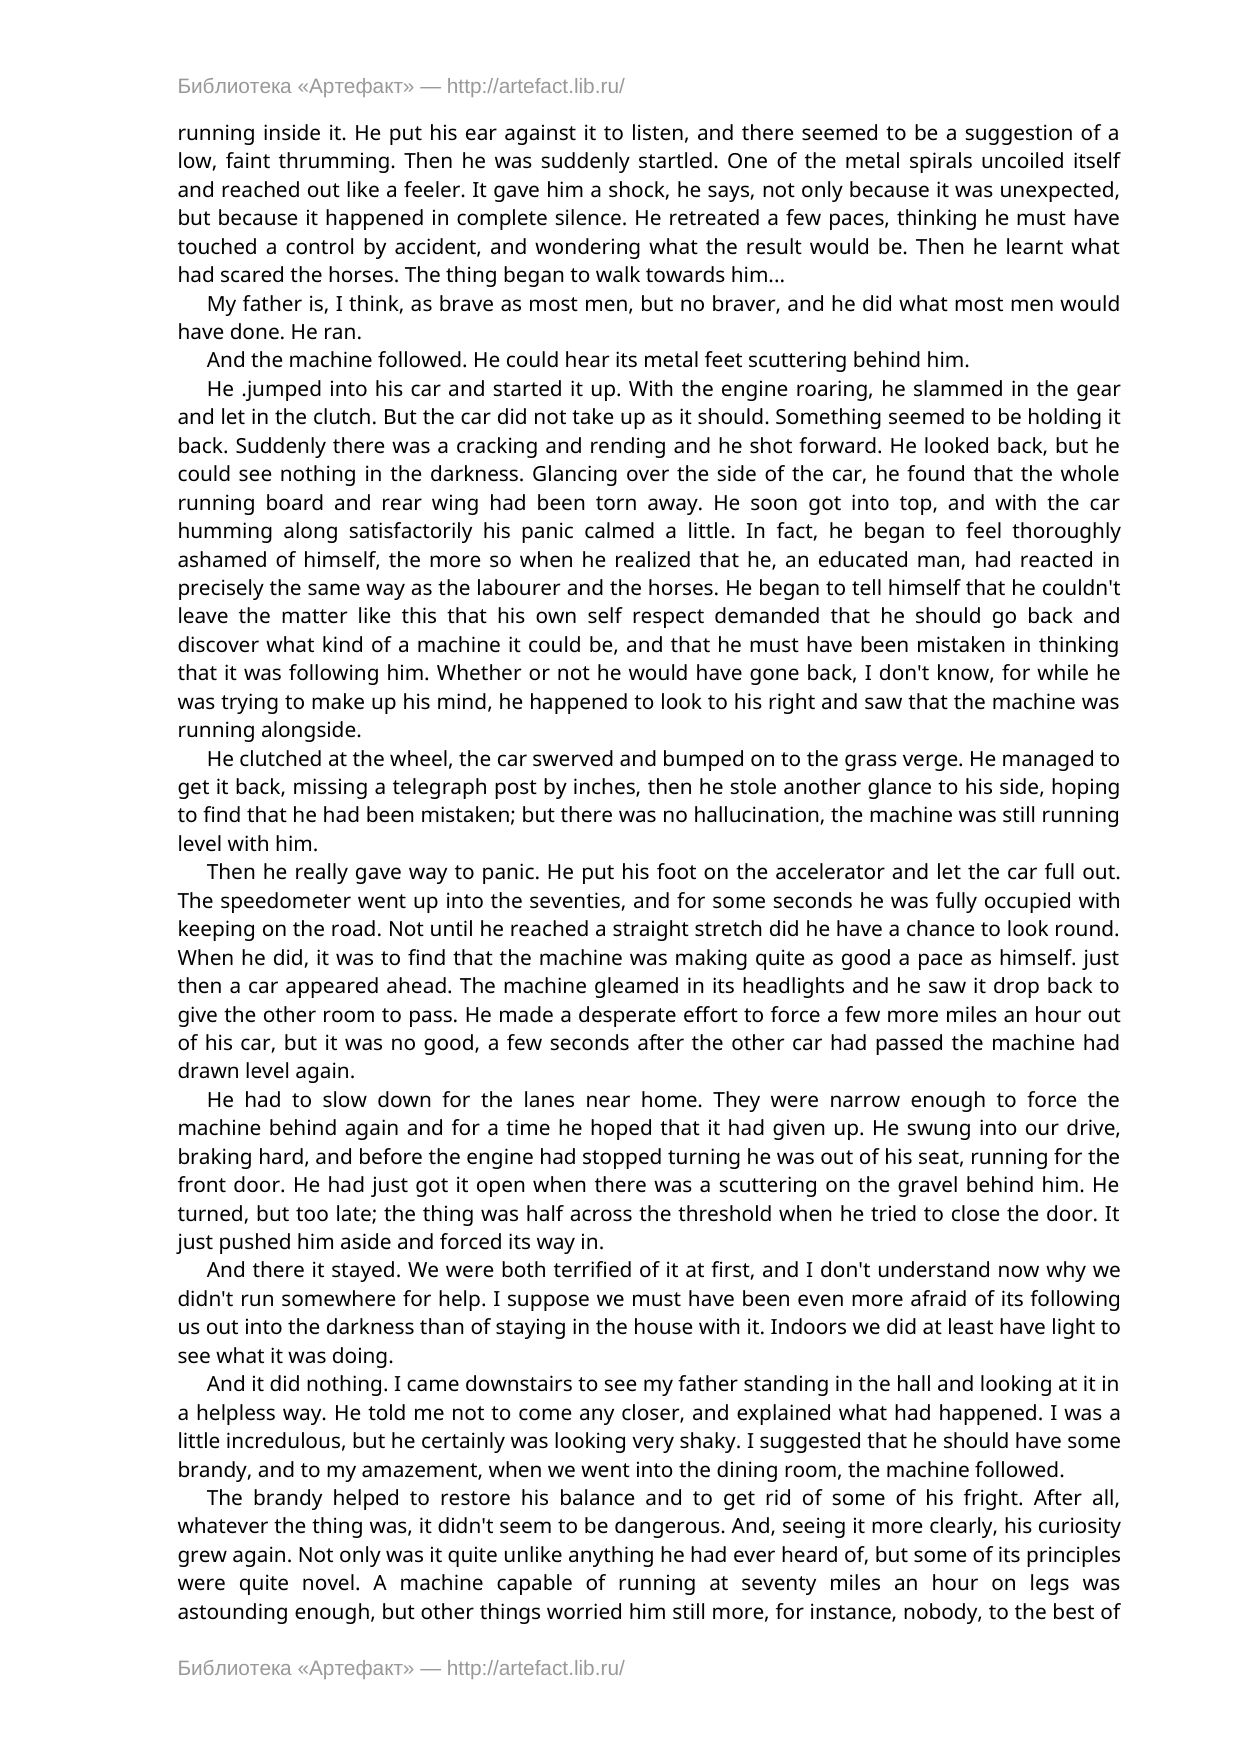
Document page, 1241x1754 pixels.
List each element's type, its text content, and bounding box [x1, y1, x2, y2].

text Then he really gave way to panic. He put his foot on the accelerator and let the car full out. The speedometer went up into the seventies, and for some seconds he was fully occupied with keeping on the road. Not until he reached a straight stretch did he have a chance to look round. When he did, it was to find that the machine was making quite as good a pace as himself. just then a car appeared ahead. The machine gleamed in its headlights and he saw it drop back to give the other room to pass. He made a desperate effort to force a few more miles an hour out of his car, but it was no good, a few seconds after the other car had passed the machine had drawn level again. [177, 857, 1122, 1085]
text And the machine followed. He could hear its metal feet scuttering behind him. [177, 346, 1122, 374]
text He had to slow down for the lanes near home. They were narrow enough to force the machine behind again and for a time he hoped that it had given up. He swung into our drive, braking hard, and before the engine had stopped turning he was out of his seat, running for the front door. He had just got it open when there was a scuttering on the gravel behind him. He turned, but too late; the thing was half across the threshold when he tried to close the door. It just pushed him aside and forced its way in. [177, 1085, 1122, 1256]
text He .jumped into his car and started it up. With the engine roaring, he slammed in the gear and let in the clutch. But the car did not take up as it should. Something seemed to be holding it back. Suddenly there was a cracking and rending and he shot forward. He looked back, but he could see nothing in the darkness. Glancing over the side of the car, he found that the whole running board and rear wing had been torn away. He soon got into top, and with the car humming along satisfactorily his panic calmed a little. In fact, he began to feel thoroughly ashamed of himself, the more so when he realized that he, an educated man, had reacted in precisely the same way as the labourer and the horses. He began to tell himself that he couldn't leave the matter like this that his own self respect demanded that he should go back and discover what kind of a machine it could be, and that he must have been mistaken in thinking that it was following him. Whether or not he would have gone back, I don't know, for while he was trying to make up his mind, he happened to look to his right and saw that the machine was running alongside. [177, 374, 1122, 744]
text And it did nothing. I came downstairs to see my father standing in the hall and looking at it in a helpless way. He told me not to come any closer, and explained what had happened. I was a little incredulous, but he certainly was looking very shaky. I suggested that he should have some brandy, and to my amazement, when we went into the dining room, the machine followed. [177, 1369, 1122, 1483]
text And there it stayed. We were both terrified of it at first, and I don't understand now why we didn't run somewhere for help. I suppose we must have been even more afraid of its following us out into the darkness than of staying in the house with it. Indoors we did at least have light to see what it was doing. [177, 1256, 1122, 1369]
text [177, 1483, 1122, 1625]
text My father is, I think, as brave as most men, but no braver, and he did what most men would have done. He ran. [177, 289, 1122, 346]
text He clutched at the wheel, the car swerved and bumped on to the grass verge. He managed to get it back, missing a telegraph post by inches, then he stole another glance to his side, hoping to find that he had been mistaken; but there was no hallucination, the machine was still running level with him. [177, 744, 1122, 857]
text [177, 118, 1122, 289]
